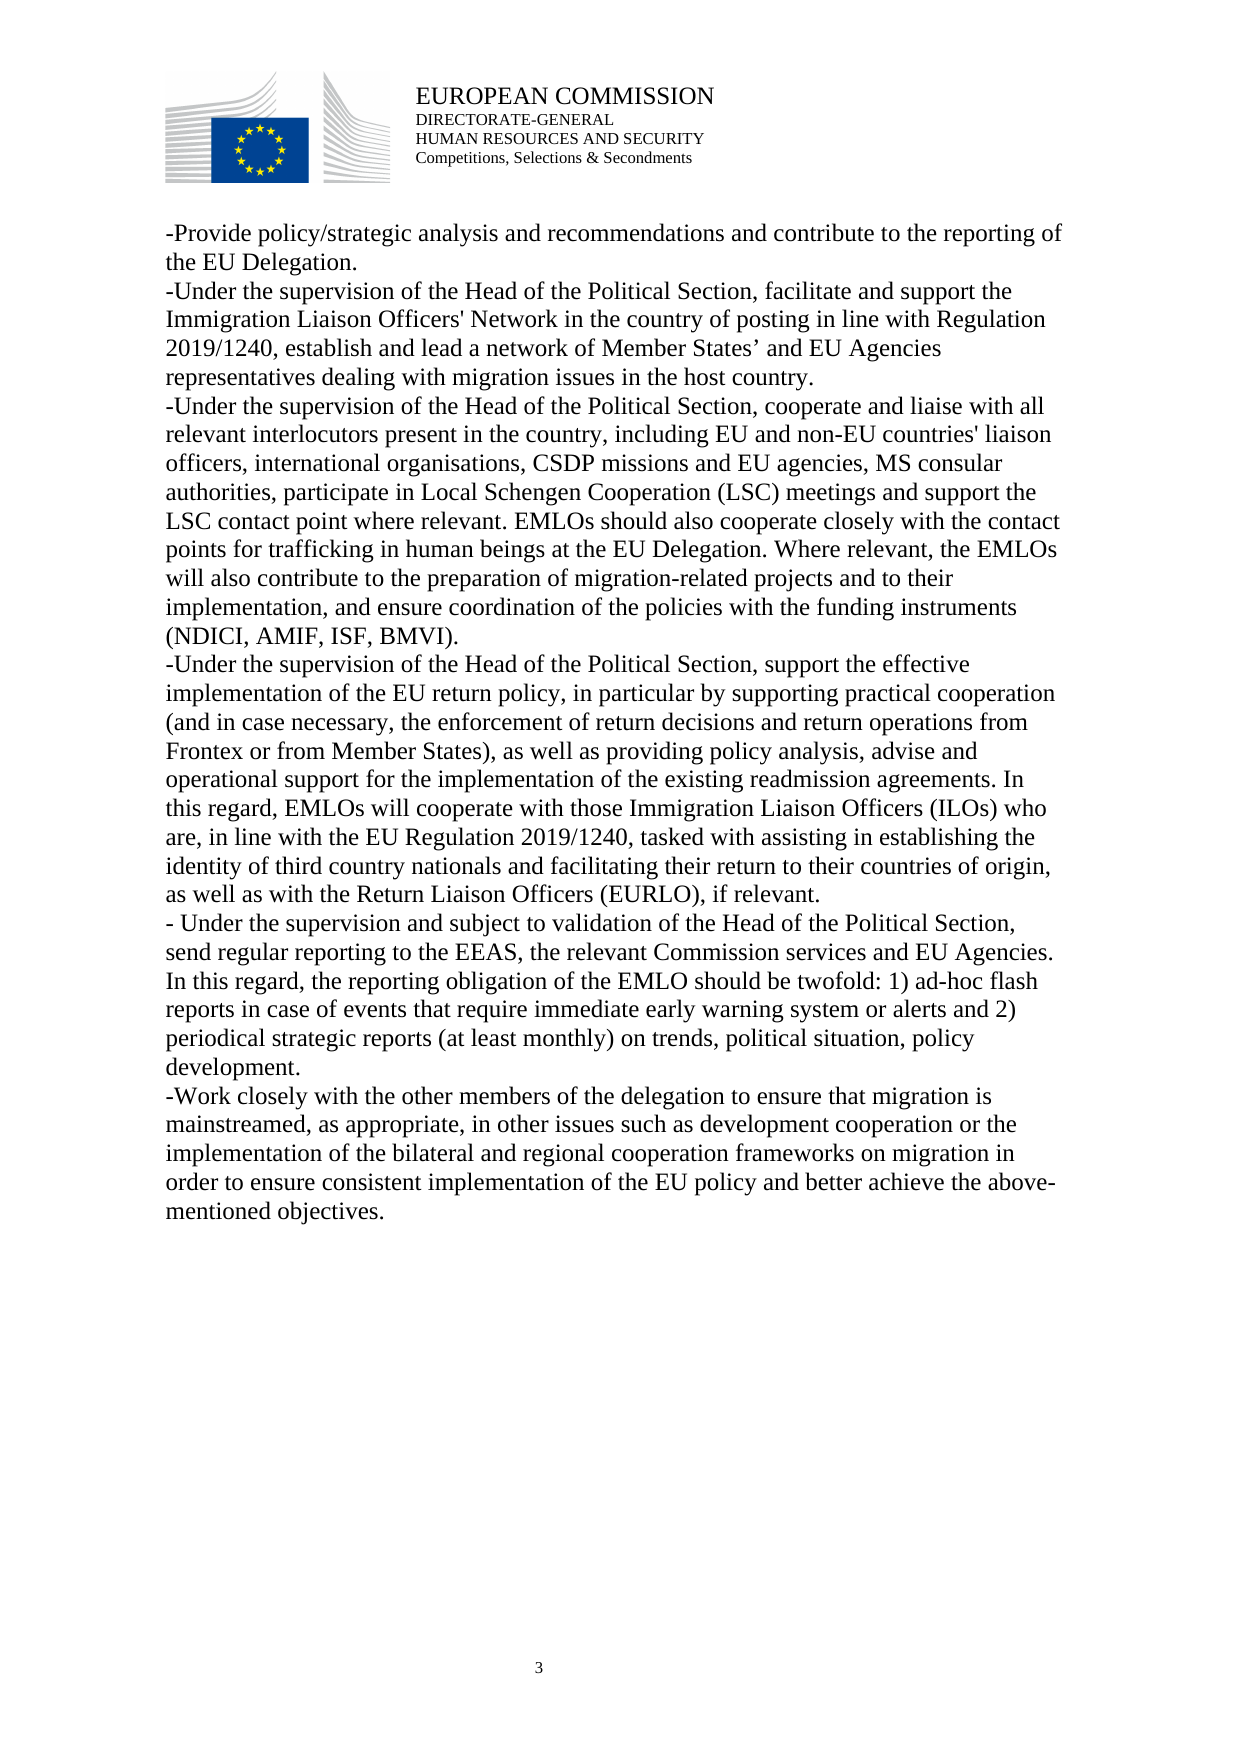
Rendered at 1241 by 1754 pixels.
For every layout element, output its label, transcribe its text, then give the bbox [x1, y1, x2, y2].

picture [165, 71, 391, 183]
text -Under the supervision of the Head of the Political Section, support the effective implementation of the EU return policy, in particular by supporting practical cooperation (and in case necessary, the enforcement of return decisions and return operations from Frontex or from Member States), as well as providing policy analysis, advise and operational support for the implementation of the existing readmission agreements. In this regard, EMLOs will cooperate with those Immigration Liaison Officers (ILOs) who are, in line with the EU Regulation 2019/1240, tasked with assisting in establishing the identity of third country nationals and facilitating their return to their countries of origin, as well as with the Return Liaison Officers (EURLO), if relevant. [165, 649, 1063, 908]
text -Under the supervision of the Head of the Political Section, facilitate and support the Immigration Liaison Officers' Network in the country of posting in line with Regulation 2019/1240, establish and lead a network of Member States’ and EU Agencies representatives dealing with migration issues in the host country. [165, 276, 1063, 391]
text -Work closely with the other members of the delegation to ensure that migration is mainstreamed, as appropriate, in other issues such as development cooperation or the implementation of the bilateral and regional cooperation frameworks on migration in order to ensure consistent implementation of the EU policy and better achieve the above-mentioned objectives. [165, 1081, 1063, 1224]
text - Under the supervision and subject to validation of the Head of the Political Section, send regular reporting to the EEAS, the relevant Commission services and EU Agencies. In this regard, the reporting obligation of the EMLO should be twofold: 1) ad-hoc flash reports in case of events that require immediate early warning system or alerts and 2) periodical strategic reports (at least monthly) on trends, political situation, policy development. [165, 908, 1063, 1081]
text -Provide policy/strategic analysis and recommendations and contribute to the reporting of the EU Delegation. [165, 134, 1063, 276]
text -Under the supervision of the Head of the Political Section, cooperate and liaise with all relevant interlocutors present in the country, including EU and non-EU countries' liaison officers, international organisations, CSDP missions and EU agencies, MS consular authorities, participate in Local Schengen Cooperation (LSC) meetings and support the LSC contact point where relevant. EMLOs should also cooperate closely with the contact points for trafficking in human beings at the EU Delegation. Where relevant, the EMLOs will also contribute to the preparation of migration-related projects and to their implementation, and ensure coordination of the policies with the funding instruments (NDICI, AMIF, ISF, BMVI). [165, 391, 1063, 649]
